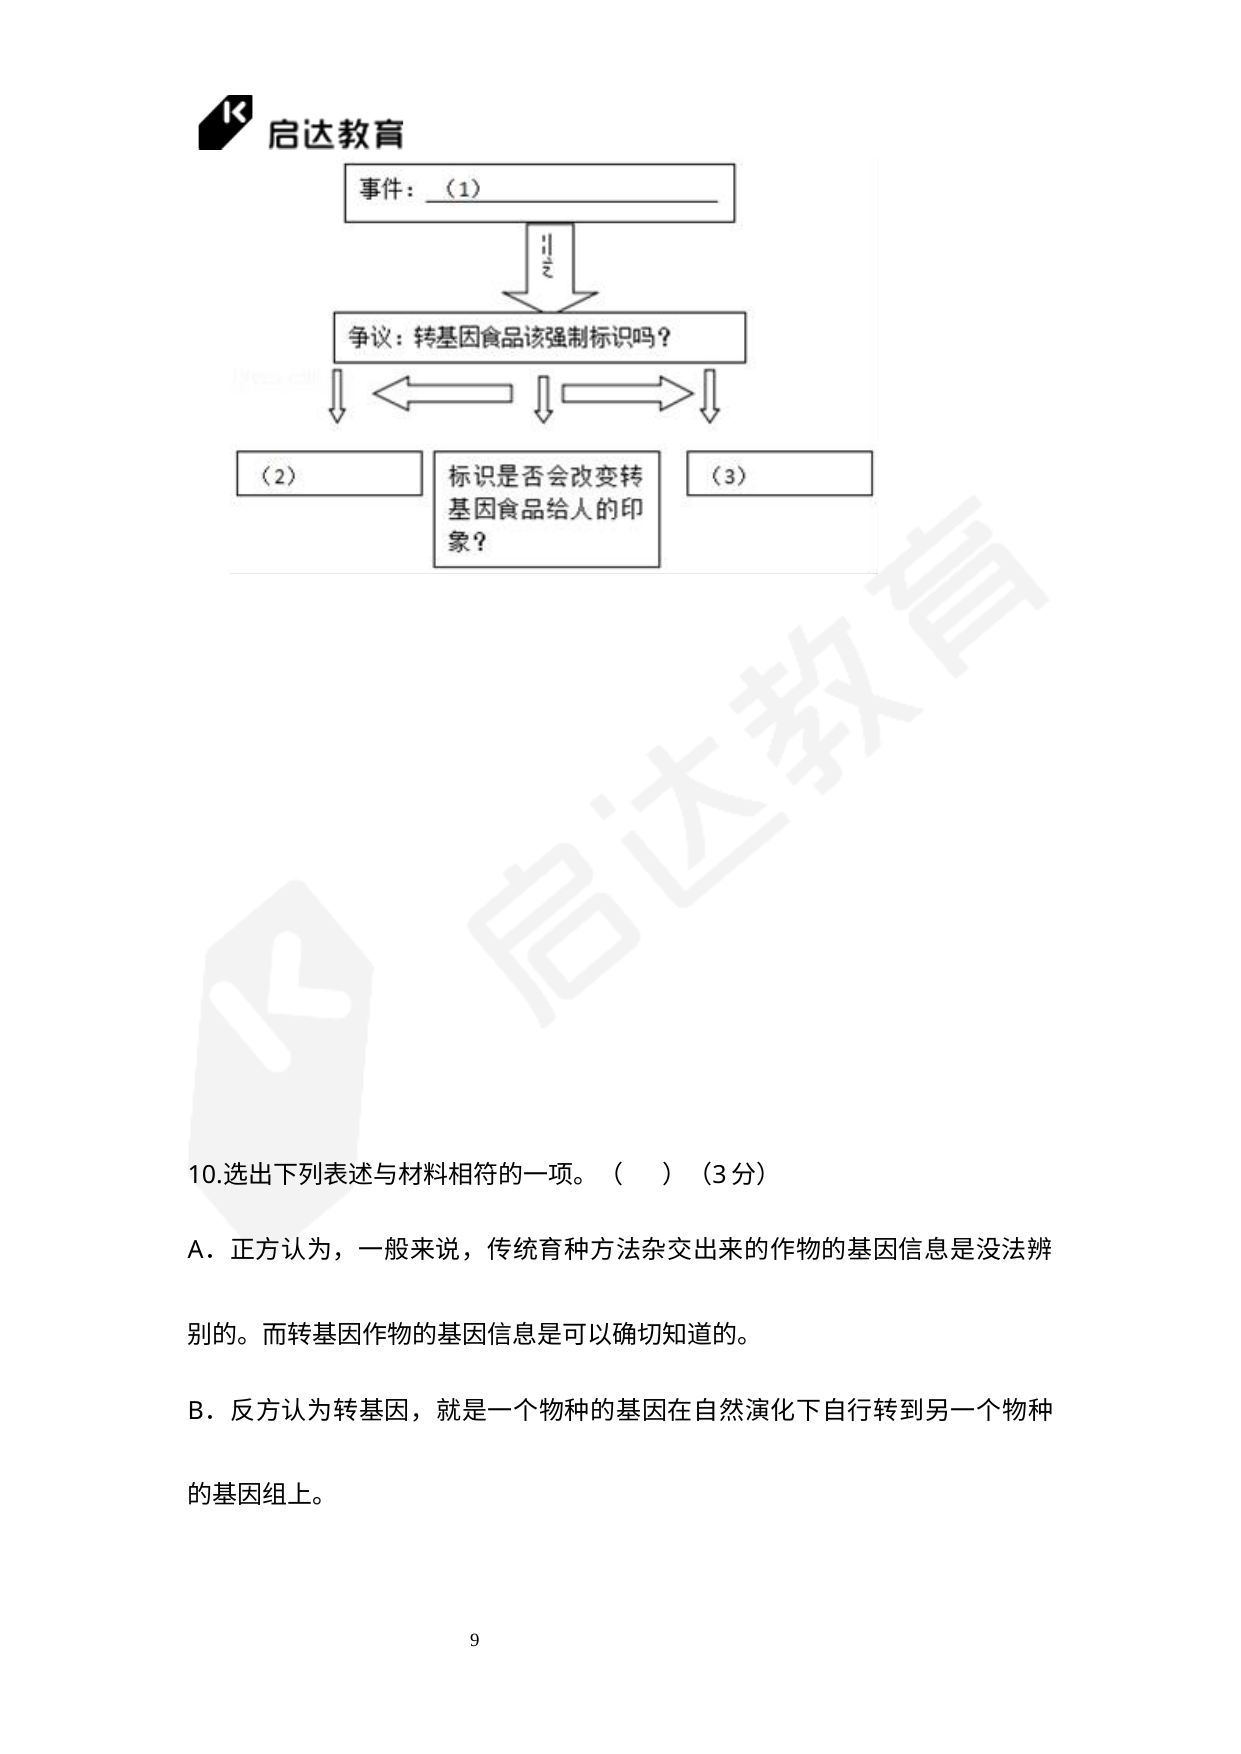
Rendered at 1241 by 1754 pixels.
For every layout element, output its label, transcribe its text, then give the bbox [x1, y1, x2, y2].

text 10.选出下列表述与材料相符的一项。（ ）（3分） [187, 1140, 1053, 1205]
text A．正方认为，一般来说，传统育种方法杂交出来的作物的基因信息是没法辨别的。而转基因作物的基因信息是可以确切知道的。 [187, 1216, 1053, 1365]
picture [198, 95, 404, 150]
text B．反方认为转基因，就是一个物种的基因在自然演化下自行转到另一个物种的基因组上。 [187, 1376, 1053, 1525]
picture [229, 156, 878, 574]
